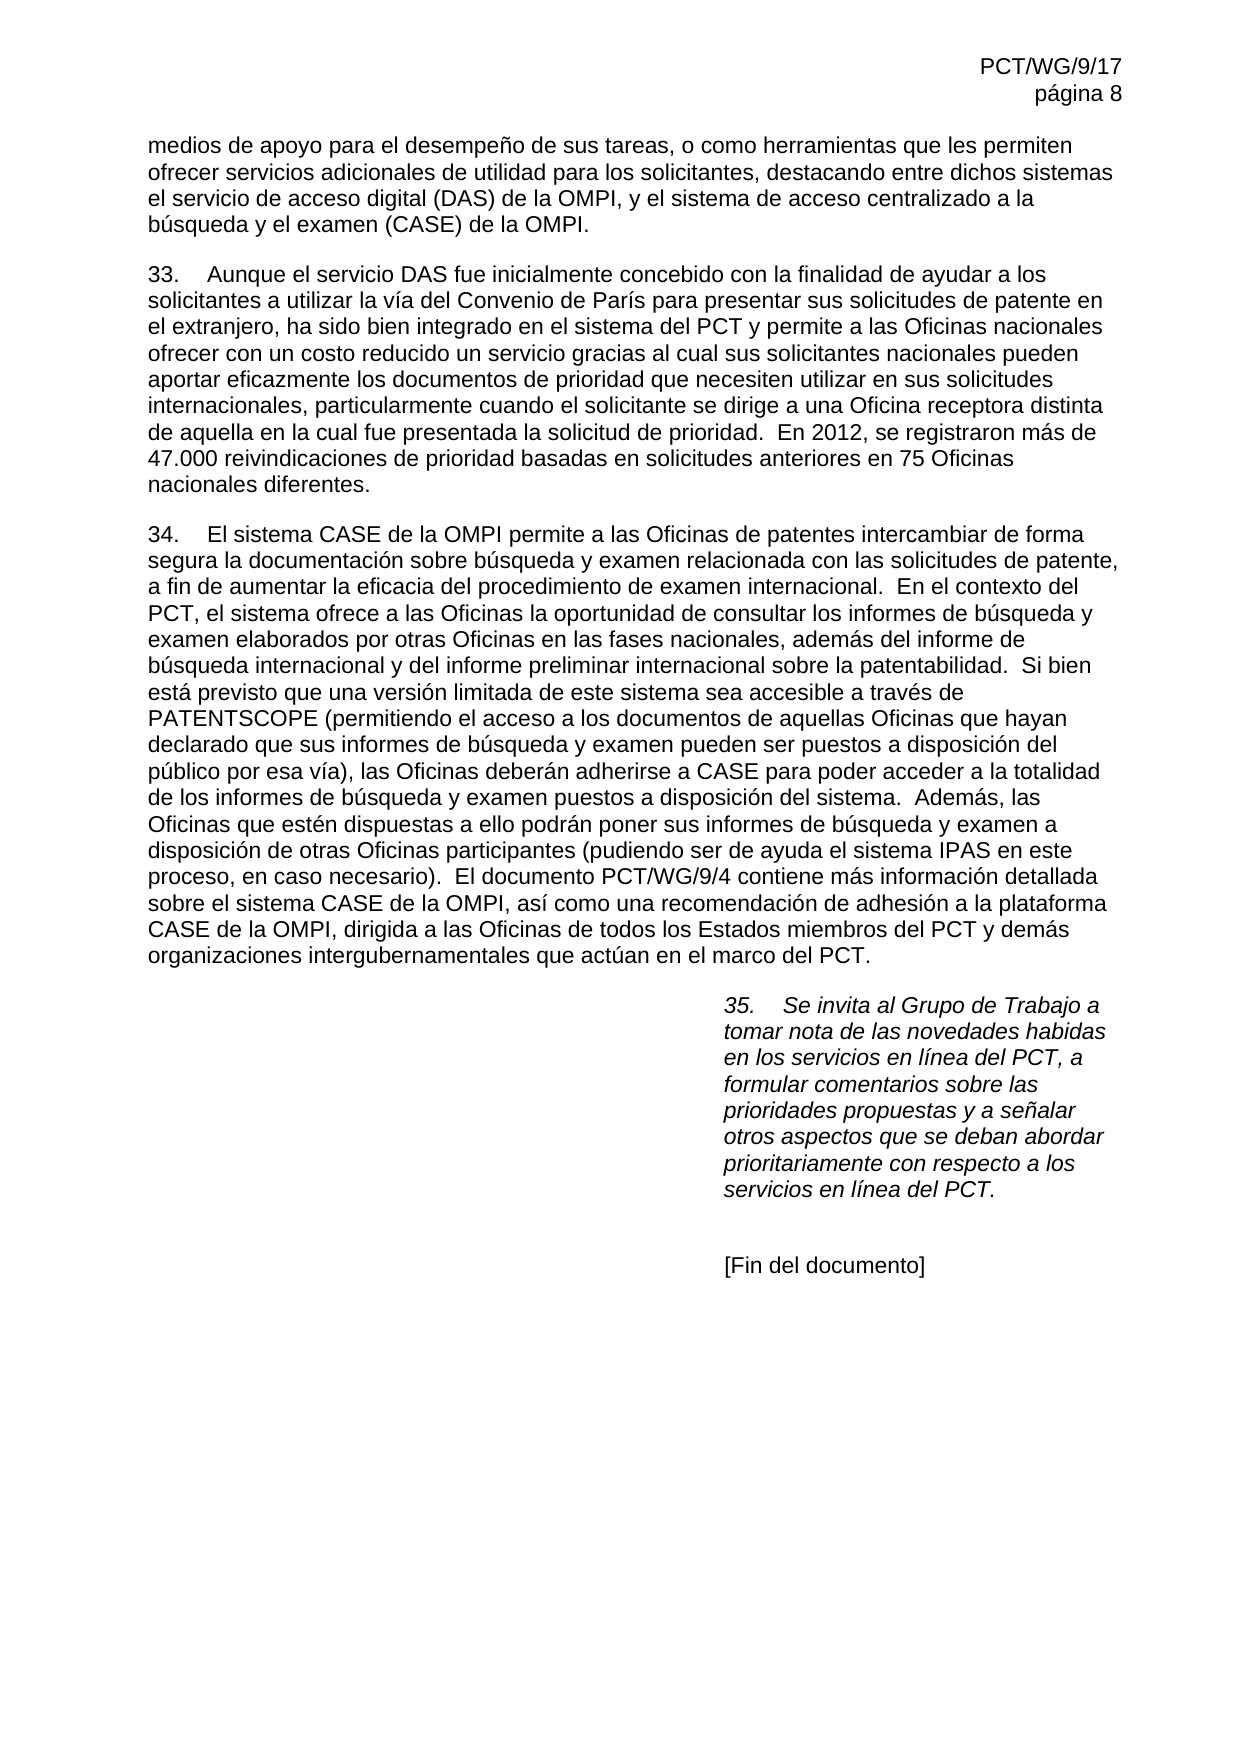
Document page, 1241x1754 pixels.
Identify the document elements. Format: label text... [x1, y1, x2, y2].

text [Fin del documento] [724, 1252, 1122, 1278]
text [148, 132, 1122, 238]
text El sistema CASE de la OMPI permite a las Oficinas de patentes intercambiar de forma segura la documentación sobre búsqueda y examen relacionada con las solicitudes de patente, a fin de aumentar la eficacia del procedimiento de examen internacional. En el contexto del PCT, el sistema ofrece a las Oficinas la oportunidad de consultar los informes de búsqueda y examen elaborados por otras Oficinas en las fases nacionales, además del informe de búsqueda internacional y del informe preliminar internacional sobre la patentabilidad. Si bien está previsto que una versión limitada de este sistema sea accesible a través de PATENTSCOPE (permitiendo el acceso a los documentos de aquellas Oficinas que hayan declarado que sus informes de búsqueda y examen pueden ser puestos a disposición del público por esa vía), las Oficinas deberán adherirse a CASE para poder acceder a la totalidad de los informes de búsqueda y examen puestos a disposición del sistema. Además, las Oficinas que estén dispuestas a ello podrán poner sus informes de búsqueda y examen a disposición de otras Oficinas participantes (pudiendo ser de ayuda el sistema IPAS en este proceso, en caso necesario). El documento PCT/WG/9/4 contiene más información detallada sobre el sistema CASE de la OMPI, así como una recomendación de adhesión a la plataforma CASE de la OMPI, dirigida a las Oficinas de todos los Estados miembros del PCT y demás organizaciones intergubernamentales que actúan en el marco del PCT. [148, 521, 1122, 969]
text Aunque el servicio DAS fue inicialmente concebido con la finalidad de ayudar a los solicitantes a utilizar la vía del Convenio de París para presentar sus solicitudes de patente en el extranjero, ha sido bien integrado en el sistema del PCT y permite a las Oficinas nacionales ofrecer con un costo reducido un servicio gracias al cual sus solicitantes nacionales pueden aportar eficazmente los documentos de prioridad que necesiten utilizar en sus solicitudes internacionales, particularmente cuando el solicitante se dirige a una Oficina receptora distinta de aquella en la cual fue presentada la solicitud de prioridad. En 2012, se registraron más de 47.000 reivindicaciones de prioridad basadas en solicitudes anteriores en 75 Oficinas nacionales diferentes. [148, 261, 1122, 498]
text Se invita al Grupo de Trabajo a tomar nota de las novedades habidas en los servicios en línea del PCT, a formular comentarios sobre las prioridades propuestas y a señalar otros aspectos que se deban abordar prioritariamente con respecto a los servicios en línea del PCT. [724, 992, 1122, 1202]
